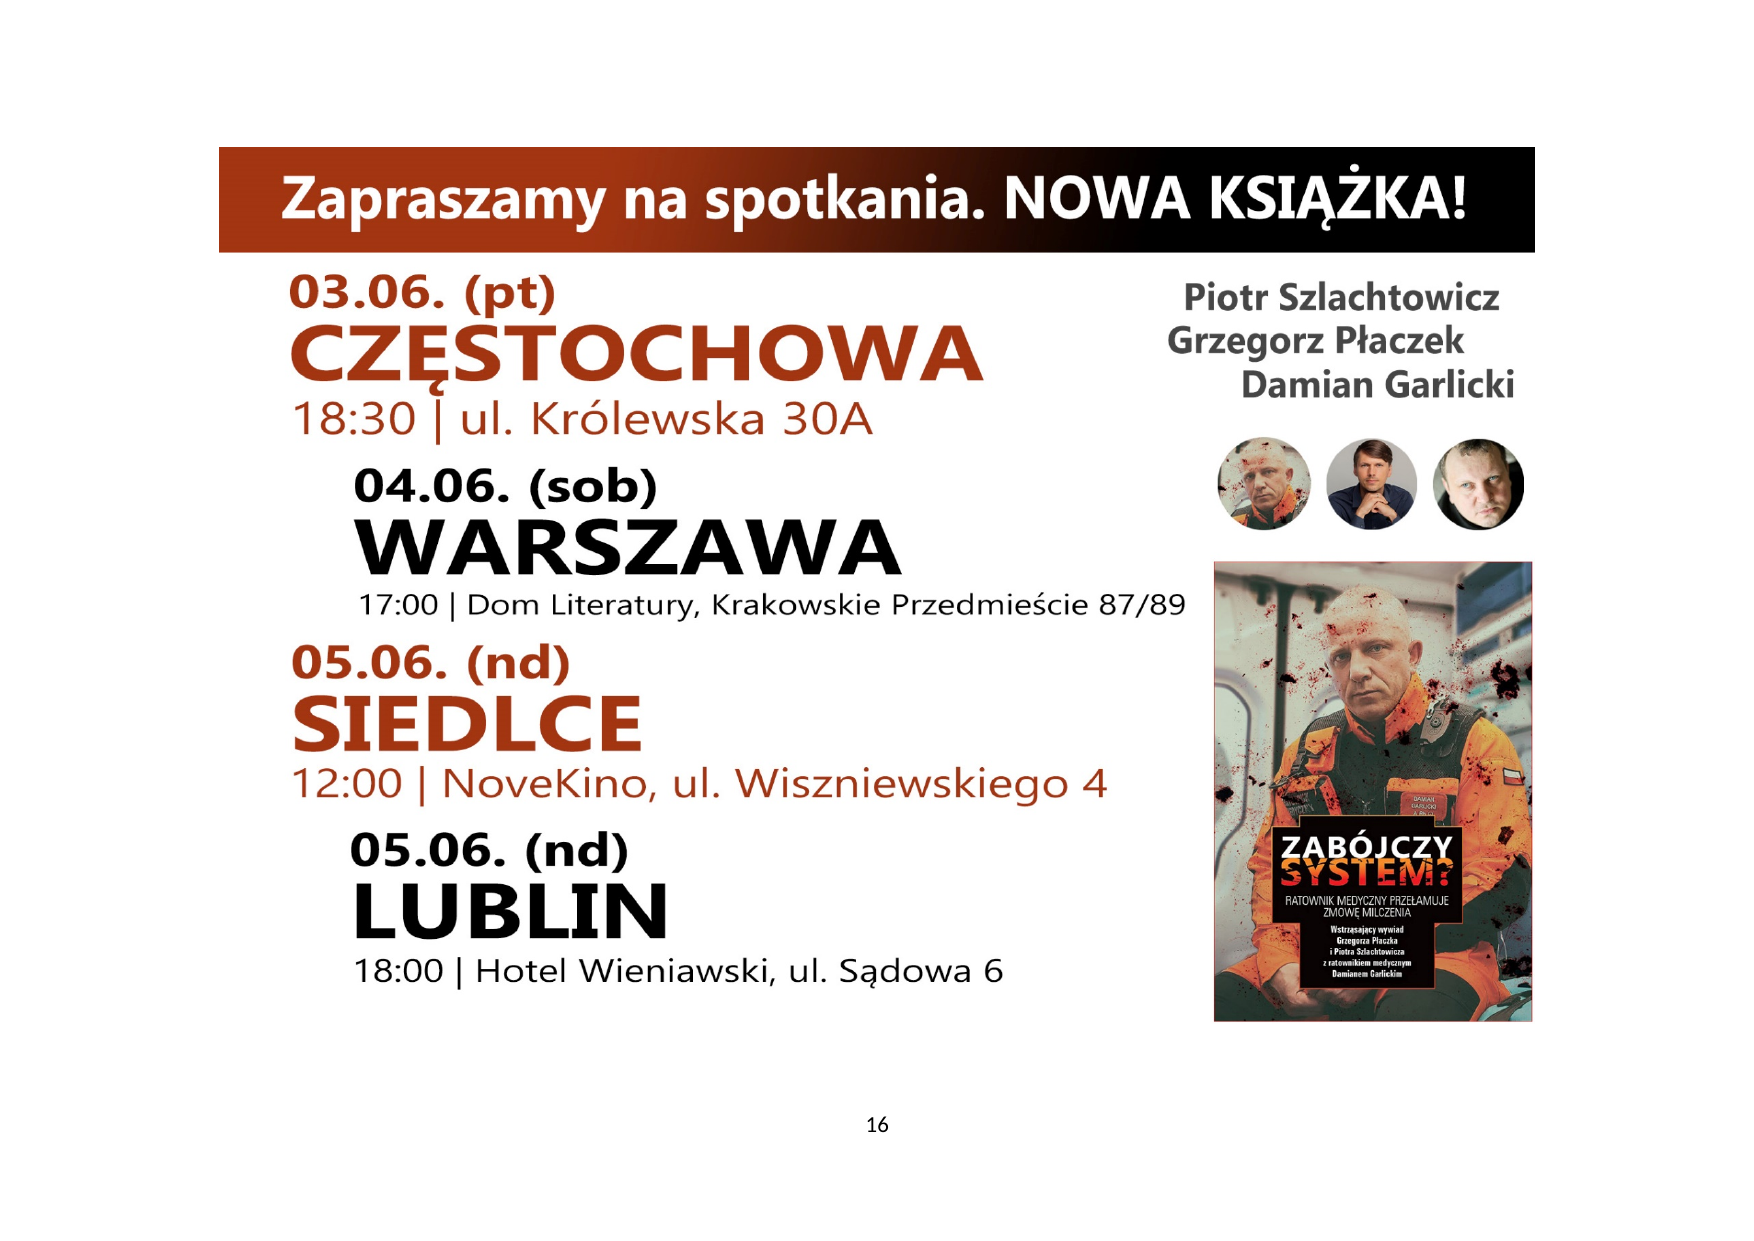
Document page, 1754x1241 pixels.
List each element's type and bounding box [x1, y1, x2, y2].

picture [219, 147, 1535, 1024]
